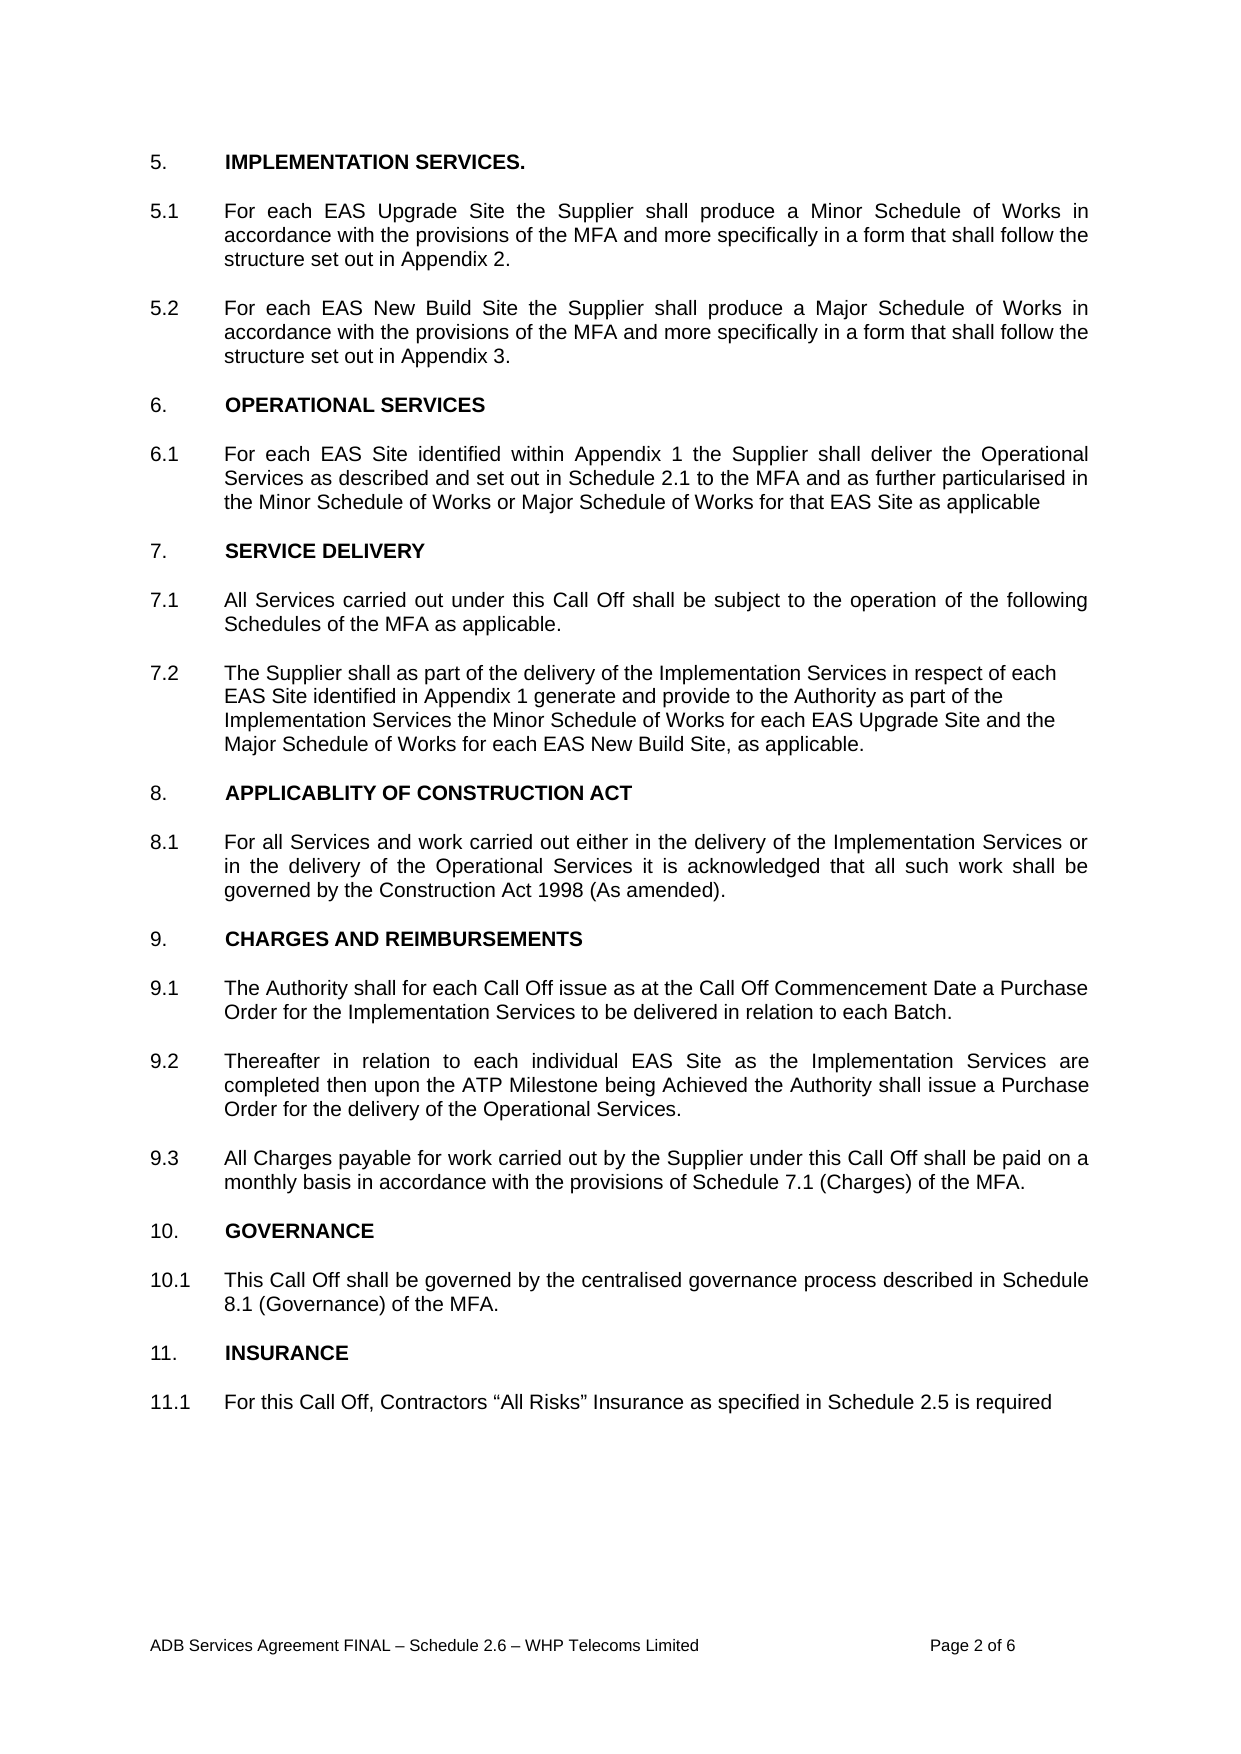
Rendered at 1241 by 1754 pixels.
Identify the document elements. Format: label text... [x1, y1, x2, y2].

subtitle For all Services and work carried out either in the delivery of the Implementation Services or in the delivery of the Operational Services it is acknowledged that all such work shall be governed by the Construction Act 1998 (As amended). [150, 830, 1090, 902]
subtitle Implementation Services. [150, 150, 1090, 174]
subtitle INSURANCE [150, 1341, 1090, 1364]
subtitle The Authority shall for each Call Off issue as at the Call Off Commencement Date a Purchase Order for the Implementation Services to be delivered in relation to each Batch. [150, 976, 1090, 1024]
subtitle Operational Services [150, 393, 1090, 417]
subtitle For this Call Off, Contractors “All Risks” Insurance as specified in Schedule 2.5 is required [150, 1389, 1090, 1413]
subtitle This Call Off shall be governed by the centralised governance process described in Schedule 8.1 (Governance) of the MFA. [150, 1268, 1090, 1316]
subtitle For each EAS Site identified within Appendix 1 the Supplier shall deliver the Operational Services as described and set out in Schedule 2.1 to the MFA and as further particularised in the Minor Schedule of Works or Major Schedule of Works for that EAS Site as applicable [150, 442, 1090, 513]
subtitle For each EAS New Build Site the Supplier shall produce a Major Schedule of Works in accordance with the provisions of the MFA and more specifically in a form that shall follow the structure set out in Appendix 3. [150, 296, 1090, 368]
subtitle Applicablity of construction act [150, 781, 1090, 805]
subtitle Service DELIVERY [150, 538, 1090, 562]
subtitle For each EAS Upgrade Site the Supplier shall produce a Minor Schedule of Works in accordance with the provisions of the MFA and more specifically in a form that shall follow the structure set out in Appendix 2. [150, 199, 1090, 271]
subtitle The Supplier shall as part of the delivery of the Implementation Services in respect of each EAS Site identified in Appendix 1 generate and provide to the Authority as part of the Implementation Services the Minor Schedule of Works for each EAS Upgrade Site and the Major Schedule of Works for each EAS New Build Site, as applicable. [150, 660, 1090, 756]
subtitle Charges and Reimbursements [150, 927, 1090, 951]
subtitle All Services carried out under this Call Off shall be subject to the operation of the following Schedules of the MFA as applicable. [150, 587, 1090, 635]
subtitle Thereafter in relation to each individual EAS Site as the Implementation Services are completed then upon the ATP Milestone being Achieved the Authority shall issue a Purchase Order for the delivery of the Operational Services. [150, 1049, 1090, 1121]
subtitle All Charges payable for work carried out by the Supplier under this Call Off shall be paid on a monthly basis in accordance with the provisions of Schedule 7.1 (Charges) of the MFA. [150, 1146, 1090, 1194]
subtitle Governance [150, 1219, 1090, 1243]
